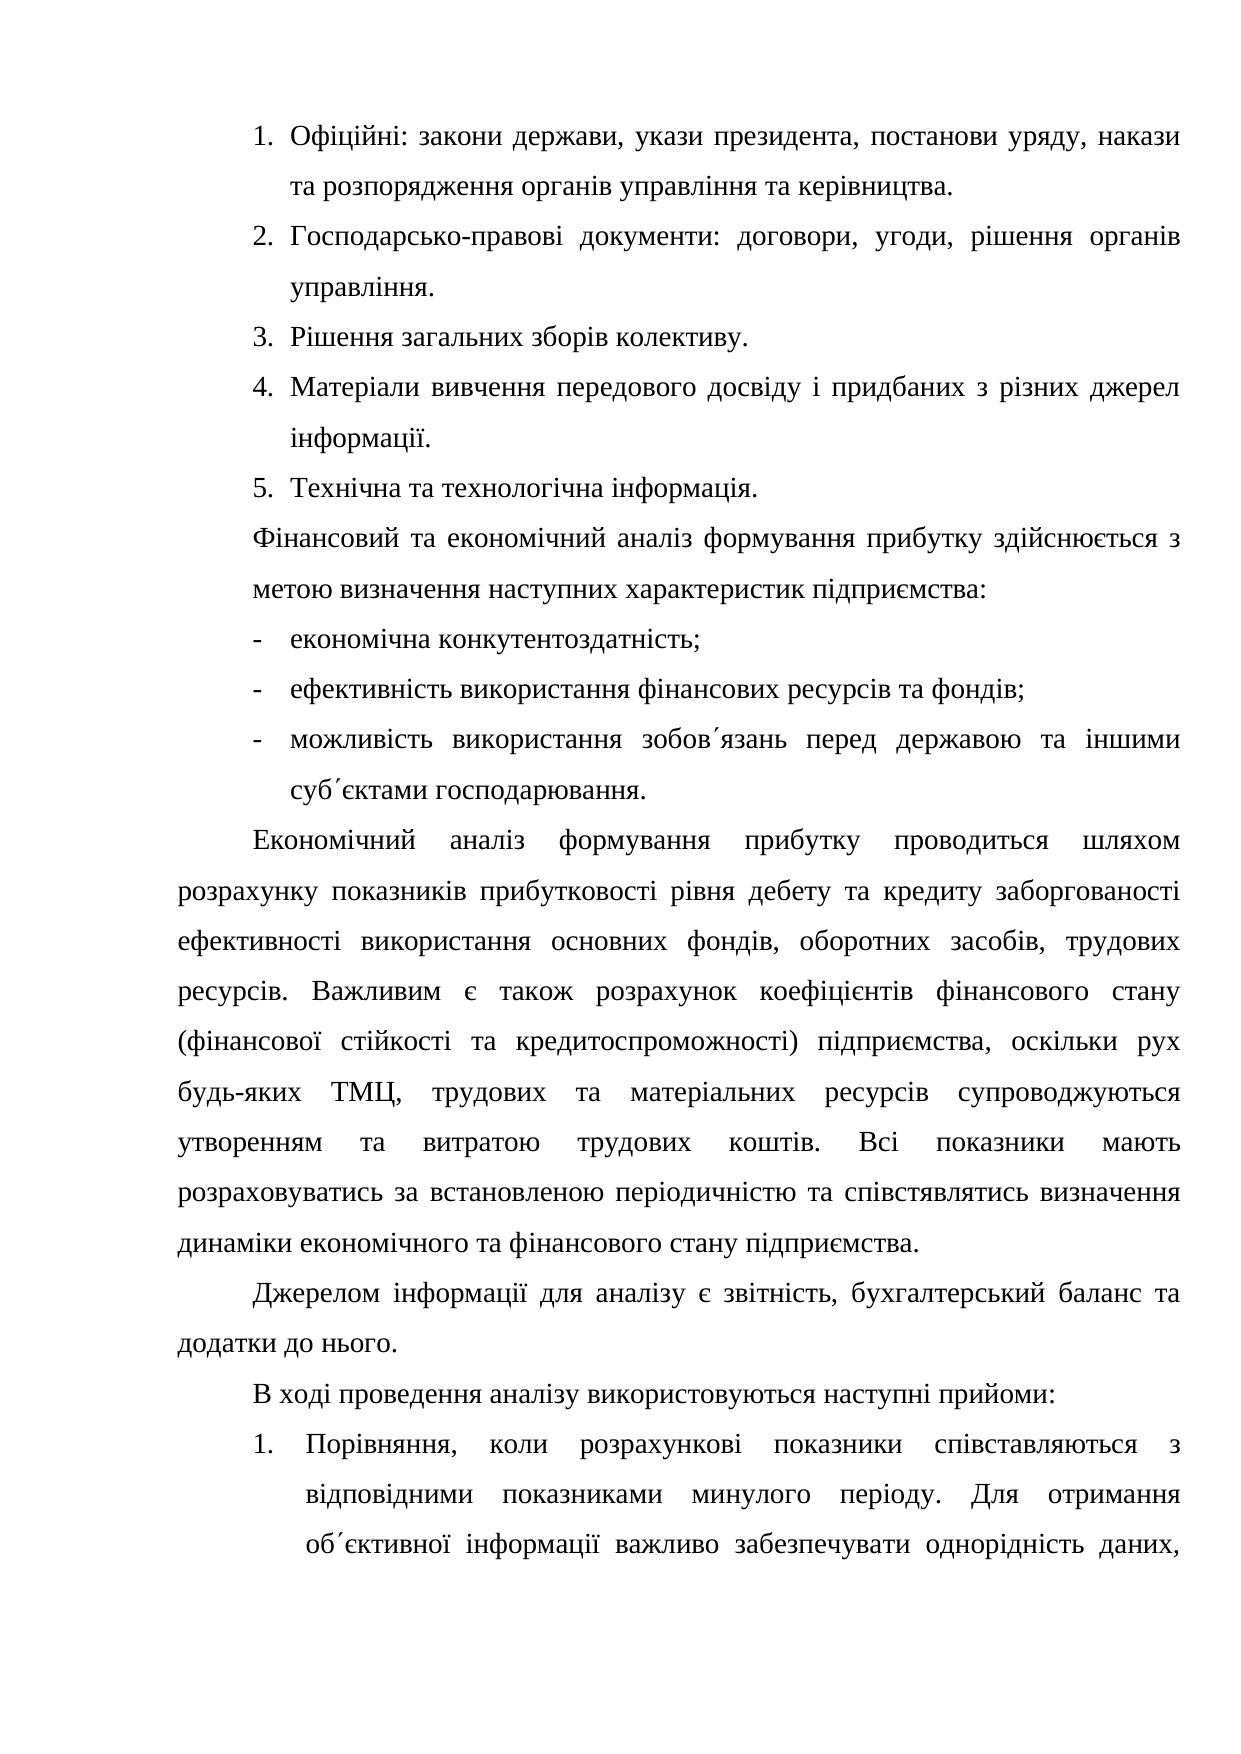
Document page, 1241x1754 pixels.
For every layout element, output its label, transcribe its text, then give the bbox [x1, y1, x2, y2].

list Технічна та технологічна інформація. [252, 470, 1181, 504]
list можливість використання зобовязань перед державою та іншими субєктами господарювання. [252, 722, 1181, 806]
list Господарсько-правові документи: договори, угоди, рішення органів управління. [252, 219, 1181, 303]
list ефективність використання фінансових ресурсів та фондів; [252, 672, 1181, 705]
list економічна конкутентоздатність; [252, 621, 1181, 655]
text Джерелом інформації для аналізу є звітність, бухгалтерський баланс та додатки до нього. [177, 1275, 1181, 1359]
text В ході проведення аналізу використовуються наступні прийоми: [177, 1376, 1181, 1409]
text Економічний аналіз формування прибутку проводиться шляхом розрахунку показників прибутковості рівня дебету та кредиту заборгованості ефективності використання основних фондів, оборотних засобів, трудових ресурсів. Важливим є також розрахунок коефіцієнтів фінансового стану (фінансової стійкості та кредитоспроможності) підприємства, оскільки рух будь-яких ТМЦ, трудових та матеріальних ресурсів супроводжуються утворенням та витратою трудових коштів. Всі показники мають розраховуватись за встановленою періодичністю та співстявлятись визначення динаміки економічного та фінансового стану підприємства. [177, 822, 1181, 1258]
list Офіційні: закони держави, укази президента, постанови уряду, накази та розпорядження органів управління та керівництва. [252, 118, 1181, 202]
text Фінансовий та економічний аналіз формування прибутку здійснюється з метою визначення наступних характеристик підприємства: [252, 521, 1181, 604]
list Матеріали вивчення передового досвіду і придбаних з різних джерел інформації. [252, 370, 1181, 453]
list Рішення загальних зборів колективу. [252, 319, 1181, 353]
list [252, 1426, 1181, 1560]
